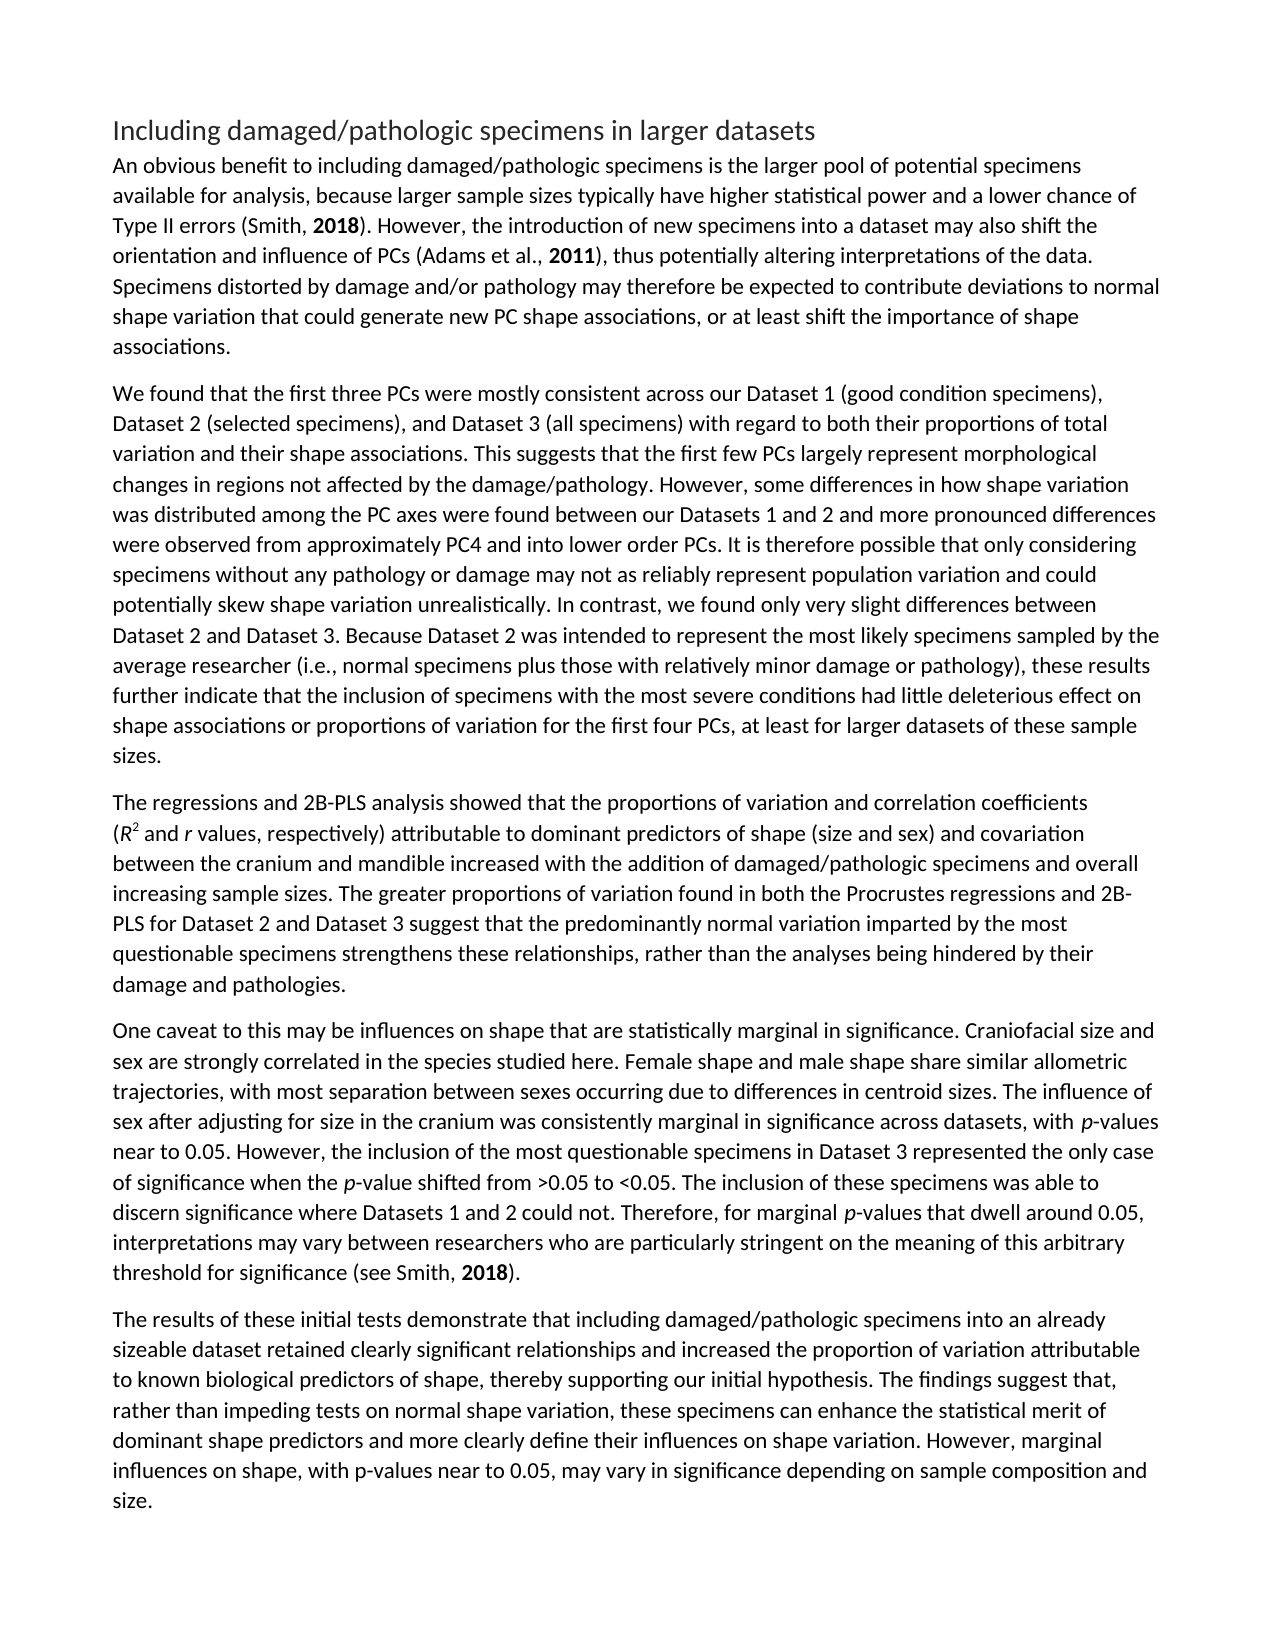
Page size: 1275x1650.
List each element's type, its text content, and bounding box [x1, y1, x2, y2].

text The regressions and 2B-PLS analysis showed that the proportions of variation and correlation coefficients (R2 and r values, respectively) attributable to dominant predictors of shape (size and sex) and covariation between the cranium and mandible increased with the addition of damaged/pathologic specimens and overall increasing sample sizes. The greater proportions of variation found in both the Procrustes regressions and 2B-PLS for Dataset 2 and Dataset 3 suggest that the predominantly normal variation imparted by the most questionable specimens strengthens these relationships, rather than the analyses being hindered by their damage and pathologies. [112, 788, 1162, 998]
subtitle Including damaged/pathologic specimens in larger datasets [112, 112, 1162, 148]
text We found that the first three PCs were mostly consistent across our Dataset 1 (good condition specimens), Dataset 2 (selected specimens), and Dataset 3 (all specimens) with regard to both their proportions of total variation and their shape associations. This suggests that the first few PCs largely represent morphological changes in regions not affected by the damage/pathology. However, some differences in how shape variation was distributed among the PC axes were found between our Datasets 1 and 2 and more pronounced differences were observed from approximately PC4 and into lower order PCs. It is therefore possible that only considering specimens without any pathology or damage may not as reliably represent population variation and could potentially skew shape variation unrealistically. In contrast, we found only very slight differences between Dataset 2 and Dataset 3. Because Dataset 2 was intended to represent the most likely specimens sampled by the average researcher (i.e., normal specimens plus those with relatively minor damage or pathology), these results further indicate that the inclusion of specimens with the most severe conditions had little deleterious effect on shape associations or proportions of variation for the first four PCs, at least for larger datasets of these sample sizes. [112, 379, 1162, 769]
text One caveat to this may be influences on shape that are statistically marginal in significance. Craniofacial size and sex are strongly correlated in the species studied here. Female shape and male shape share similar allometric trajectories, with most separation between sexes occurring due to differences in centroid sizes. The influence of sex after adjusting for size in the cranium was consistently marginal in significance across datasets, with p-values near to 0.05. However, the inclusion of the most questionable specimens in Dataset 3 represented the only case of significance when the p-value shifted from >0.05 to <0.05. The inclusion of these specimens was able to discern significance where Datasets 1 and 2 could not. Therefore, for marginal p-values that dwell around 0.05, interpretations may vary between researchers who are particularly stringent on the meaning of this arbitrary threshold for significance (see Smith, 2018). [112, 1017, 1162, 1286]
text An obvious benefit to including damaged/pathologic specimens is the larger pool of potential specimens available for analysis, because larger sample sizes typically have higher statistical power and a lower chance of Type II errors (Smith, 2018). However, the introduction of new specimens into a dataset may also shift the orientation and influence of PCs (Adams et al., 2011), thus potentially altering interpretations of the data. Specimens distorted by damage and/or pathology may therefore be expected to contribute deviations to normal shape variation that could generate new PC shape associations, or at least shift the importance of shape associations. [112, 151, 1162, 360]
text The results of these initial tests demonstrate that including damaged/pathologic specimens into an already sizeable dataset retained clearly significant relationships and increased the proportion of variation attributable to known biological predictors of shape, thereby supporting our initial hypothesis. The findings suggest that, rather than impeding tests on normal shape variation, these specimens can enhance the statistical merit of dominant shape predictors and more clearly define their influences on shape variation. However, marginal influences on shape, with p-values near to 0.05, may vary in significance depending on sample composition and size. [112, 1305, 1162, 1514]
